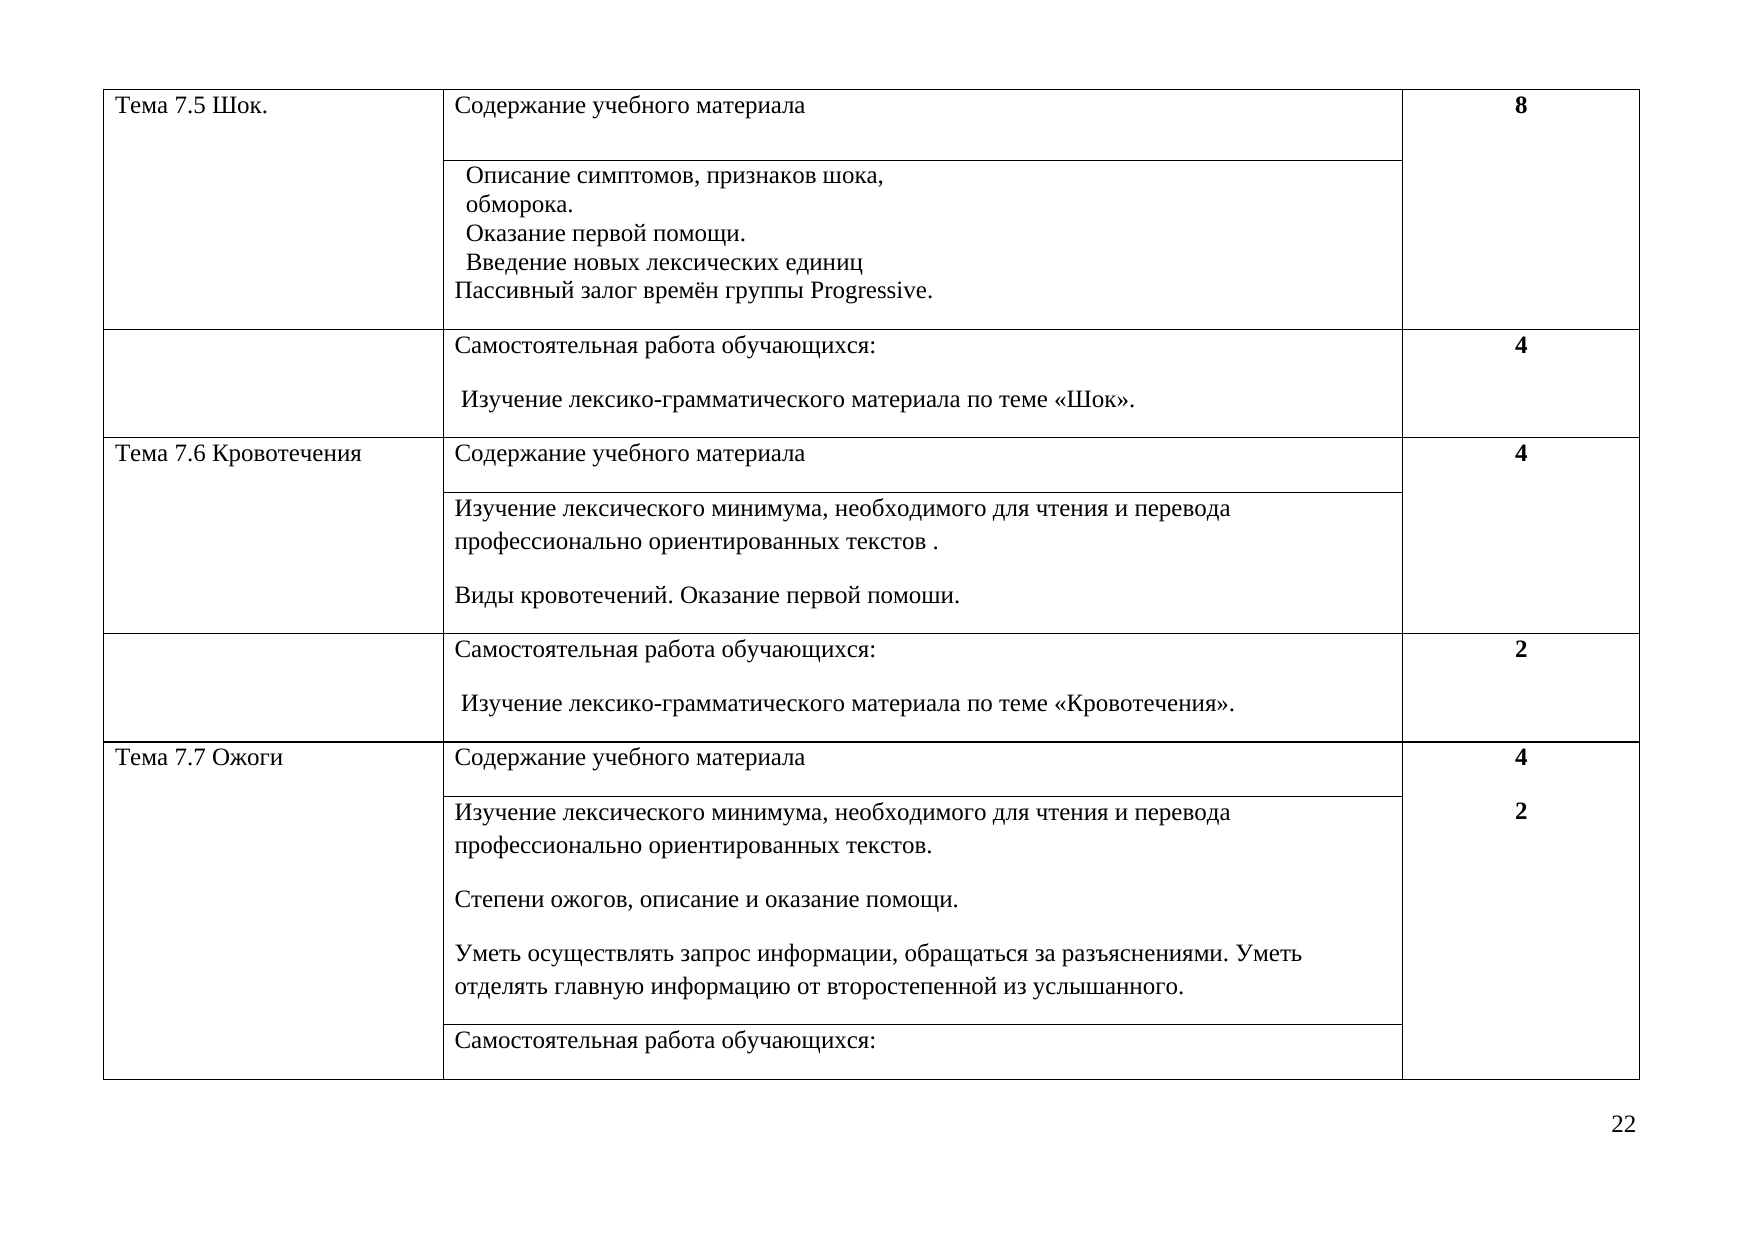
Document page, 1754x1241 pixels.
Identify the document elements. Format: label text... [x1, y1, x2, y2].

table_cell Тема 7.7 Ожоги [104, 743, 443, 1079]
table_cell Тема 7.5 Шок. [104, 90, 443, 329]
table_cell Самостоятельная работа обучающихся: Изучение лексико-грамматического материала по теме «Кровотечения». [444, 634, 1402, 741]
table_cell 4 [1403, 330, 1639, 437]
table_cell Тема 7.6 Кровотечения [104, 438, 443, 633]
table_cell [104, 634, 443, 741]
table_cell 2 [1403, 634, 1639, 741]
table_cell 4 2 [1403, 743, 1639, 1079]
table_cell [444, 1025, 1402, 1079]
table_cell 8 [1403, 90, 1639, 329]
table_cell Изучение лексического минимума, необходимого для чтения и перевода профессионально ориентированных текстов . Виды кровотечений. Оказание первой помоши. [444, 493, 1402, 633]
table_cell Содержание учебного материала [444, 438, 1402, 492]
table_cell Содержание учебного материала [444, 743, 1402, 796]
table_cell Содержание учебного материала [444, 90, 1402, 159]
table_cell [104, 330, 443, 437]
table_cell Самостоятельная работа обучающихся: Изучение лексико-грамматического материала по теме «Шок». [444, 330, 1402, 437]
table_cell Изучение лексического минимума, необходимого для чтения и перевода профессионально ориентированных текстов. Степени ожогов, описание и оказание помощи. Уметь осуществлять запрос информации, обращаться за разъяснениями. Уметь отделять главную информацию от второстепенной из услышанного. [444, 797, 1402, 1024]
table_cell Пассивный залог времён группы Progressive. [444, 161, 1402, 329]
table_cell 4 [1403, 438, 1639, 633]
